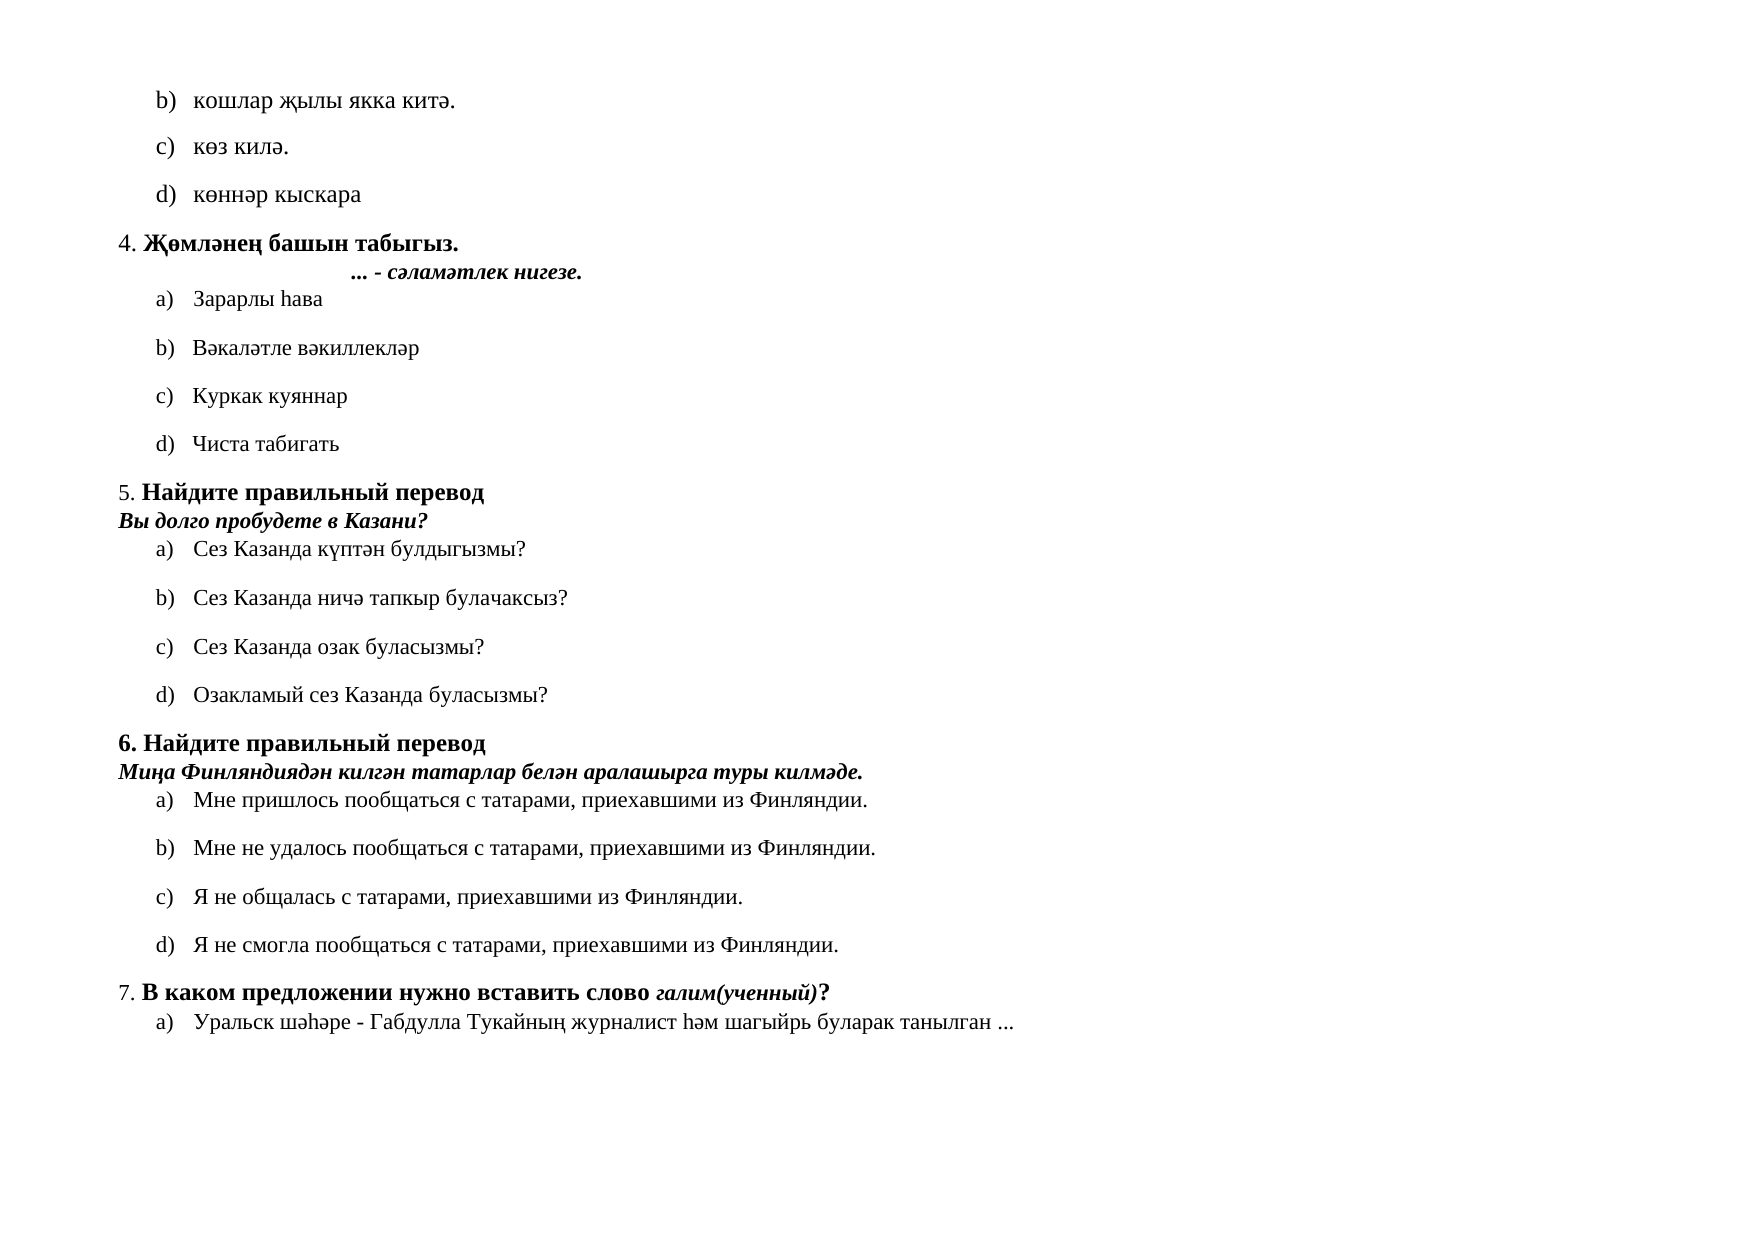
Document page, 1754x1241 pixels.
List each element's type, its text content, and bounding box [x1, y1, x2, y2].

list Сез Казанда озак буласызмы? [156, 632, 1636, 660]
list Я не смогла пообщаться с татарами, приехавшими из Финляндии. [156, 930, 1636, 958]
list Вәкаләтле вәкиллекләр [156, 333, 1636, 360]
text Миңа Финляндиядән килгән татарлар белән аралашырга туры килмәде. [118, 757, 1636, 785]
text 5. Найдите правильный перевод [118, 478, 1588, 506]
list Мне пришлось пообщаться с татарами, приехавшими из Финляндии. [156, 785, 1636, 813]
list Сез Казанда ничә тапкыр булачаксыз? [156, 583, 1636, 611]
list Я не общалась с татарами, приехавшими из Финляндии. [156, 882, 1636, 909]
list Куркак куяннар [156, 381, 1636, 409]
list көннәр кыскара [156, 180, 1636, 208]
list Сез Казанда күптән булдыгызмы? [156, 534, 1636, 562]
list Озакламый сез Казанда буласызмы? [156, 681, 1636, 708]
list көз килә. [156, 134, 1636, 159]
text 4. Җөмләнең башын табыгыз. [118, 228, 1636, 257]
list Уральск шәһәре - Габдулла Тукайның журналист һәм шагыйрь буларак танылган ... [156, 1006, 1636, 1035]
list Зарарлы һава [156, 284, 1636, 312]
text Вы долго пробудете в Казани? [118, 506, 1588, 534]
list Мне не удалось пообщаться с татарами, приехавшими из Финляндии. [156, 834, 1636, 861]
text ... - сәламәтлек нигезе. [351, 257, 1636, 284]
text 6. Найдите правильный перевод [118, 729, 1588, 757]
text 7. В каком предложении нужно вставить слово галим(ученный)? [118, 979, 1636, 1006]
list кошлар җылы якка китә. [156, 88, 1636, 113]
list Чиста табигать [156, 429, 1636, 457]
